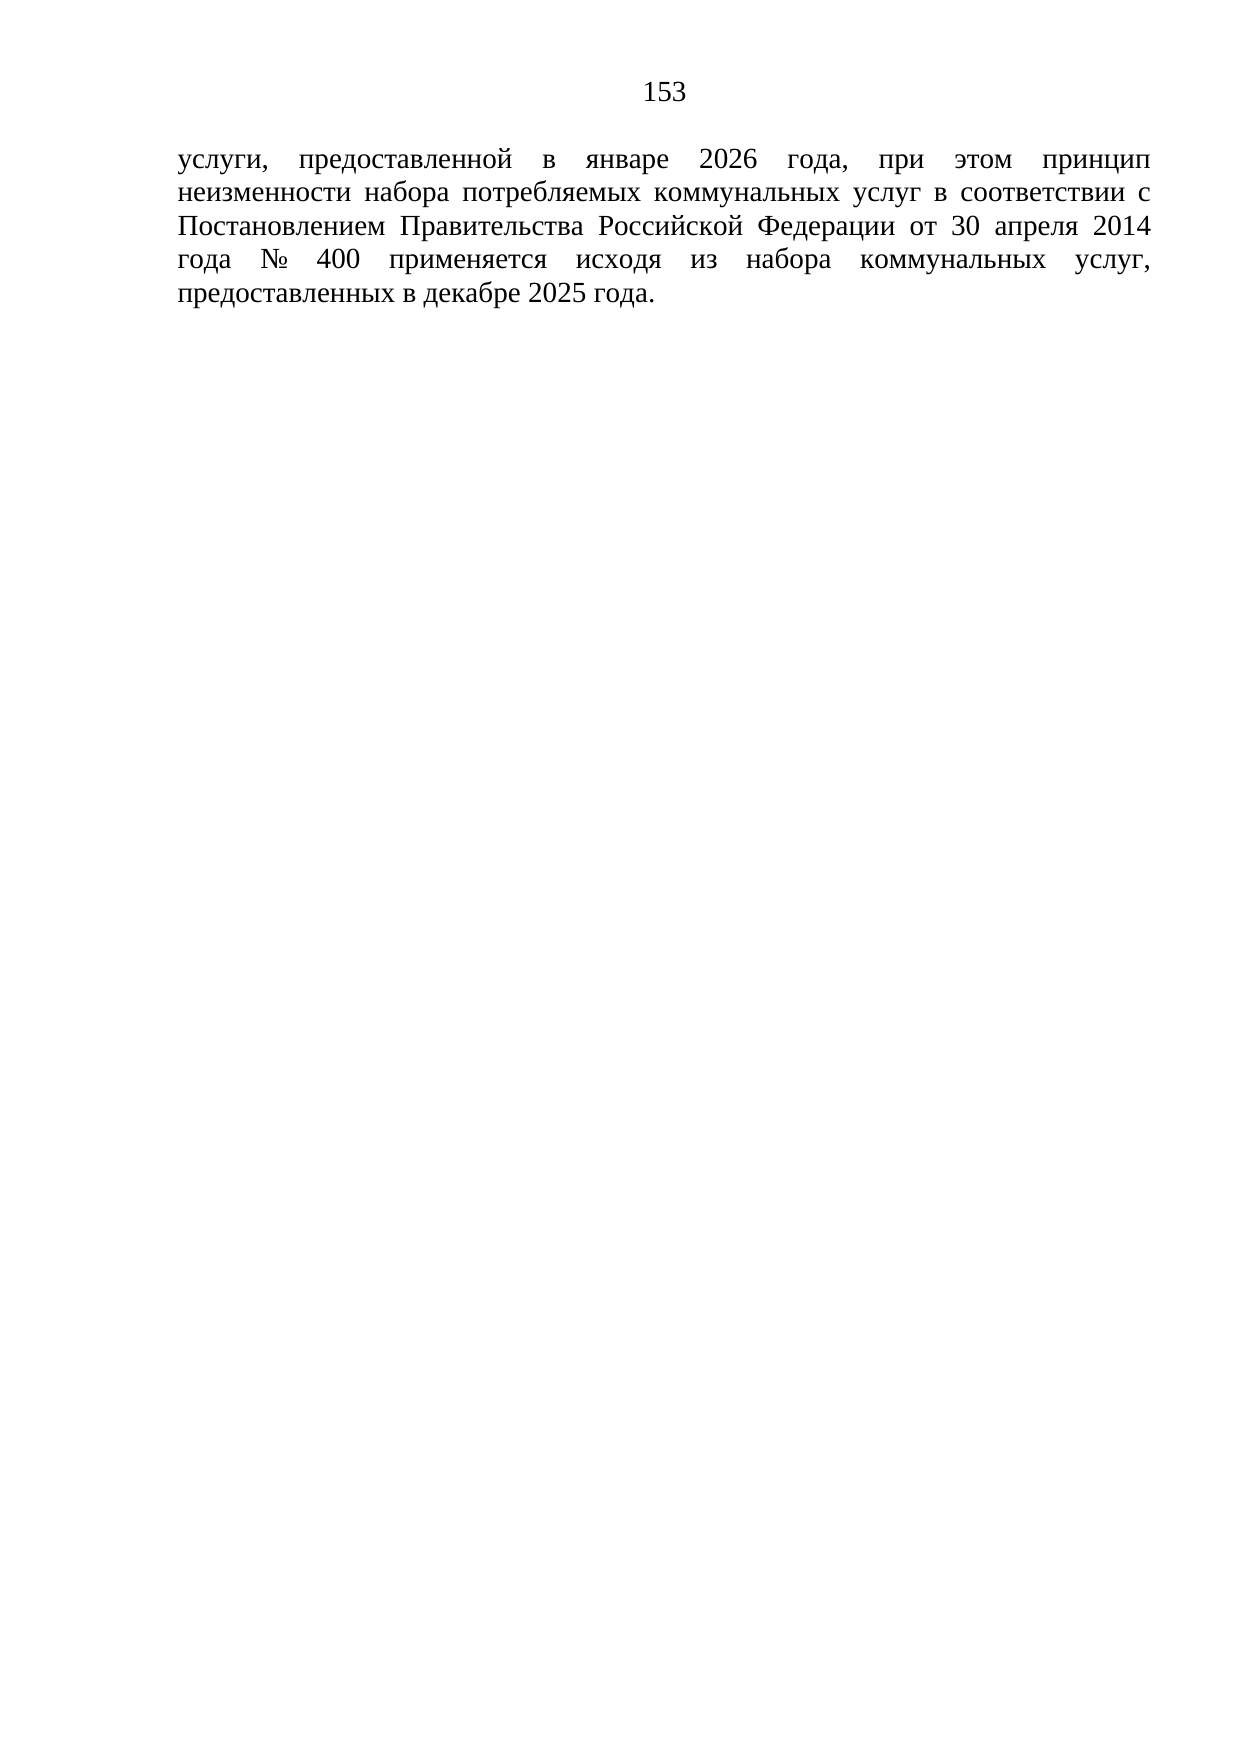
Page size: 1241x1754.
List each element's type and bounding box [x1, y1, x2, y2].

text [177, 141, 1152, 309]
